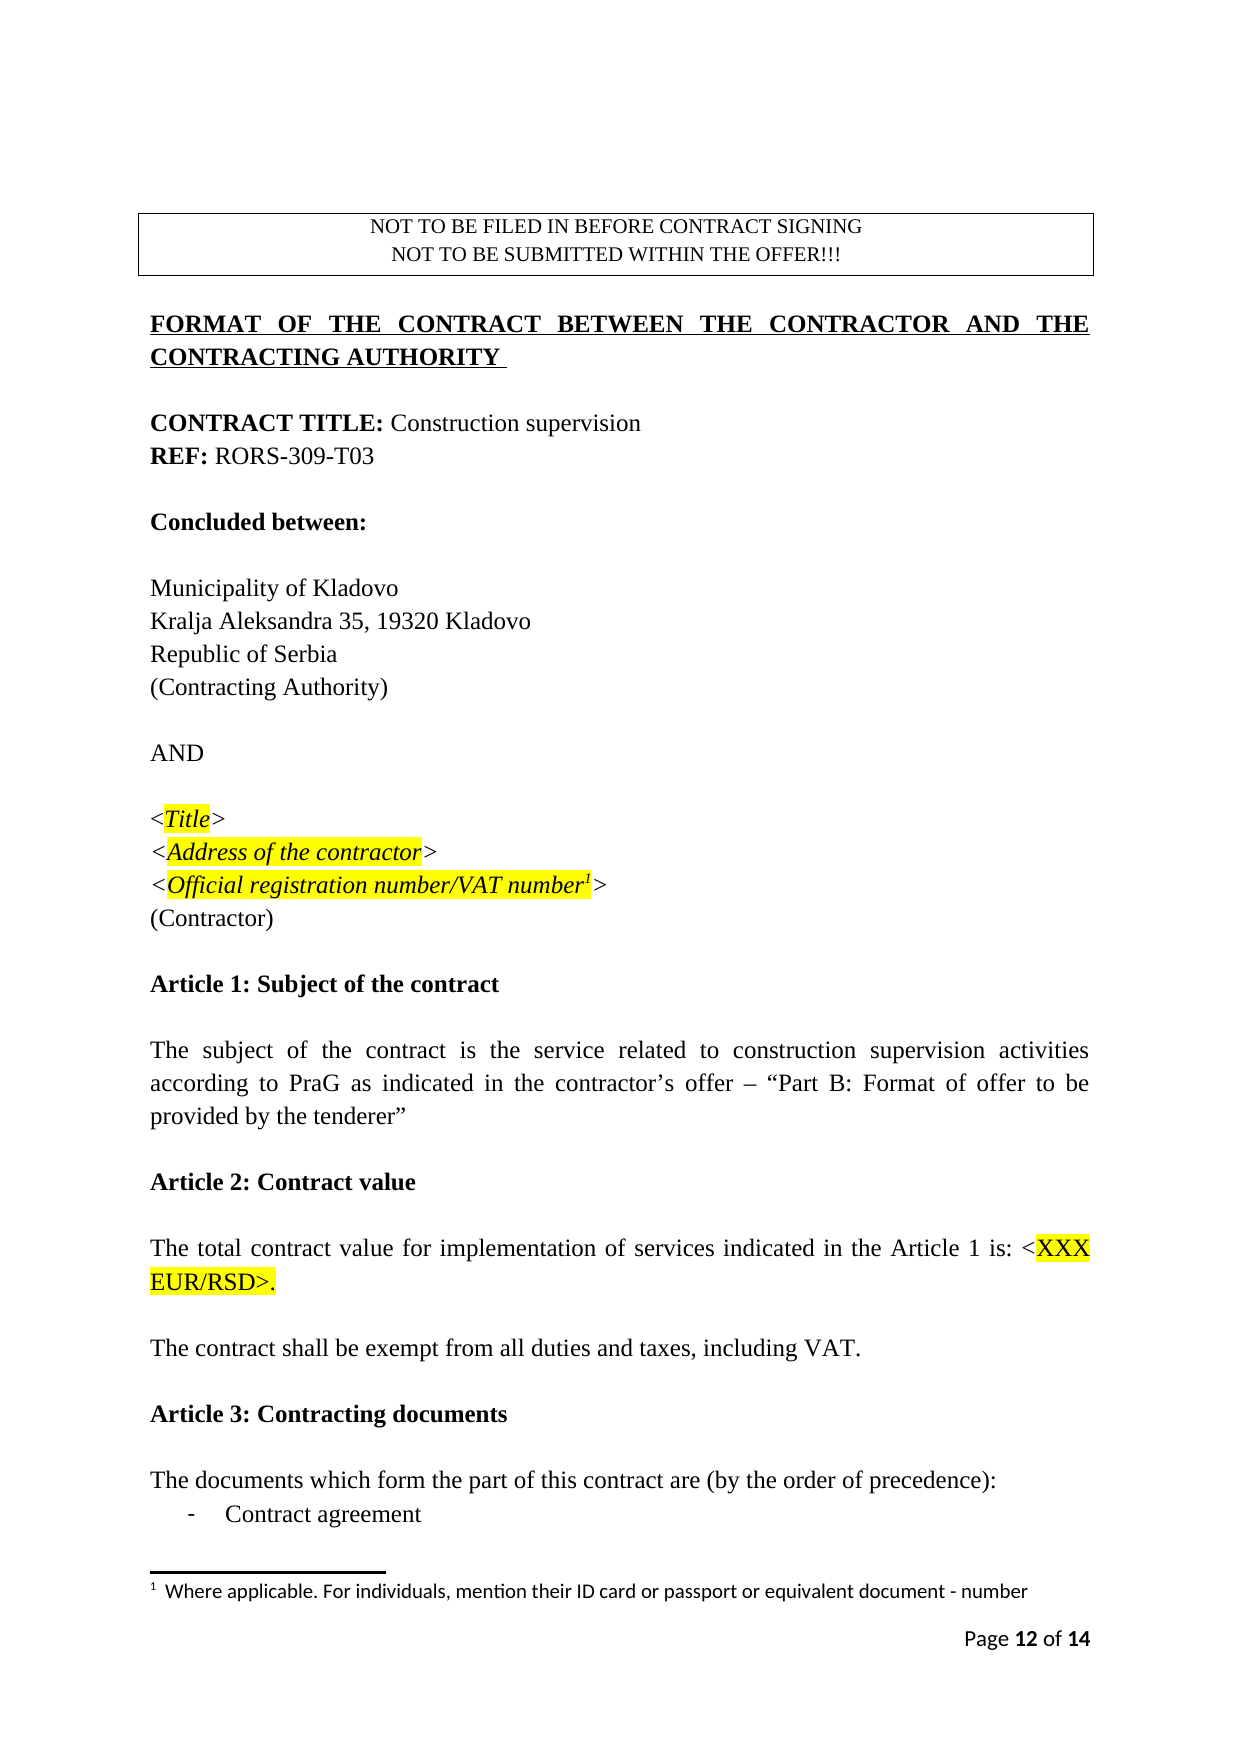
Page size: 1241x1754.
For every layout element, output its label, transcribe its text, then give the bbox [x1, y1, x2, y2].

text <Title> [210, 804, 1090, 833]
text FORMAT OF THE CONTRACT BETWEEN THE CONTRACTOR AND THE CONTRACTING AUTHORITY [150, 309, 1090, 334]
list Contract agreement [187, 1498, 1090, 1528]
text REF: RORS-309-T03 [150, 441, 1090, 470]
text Article 3: Contracting documents [150, 1399, 1090, 1427]
text Republic of Serbia [150, 639, 1090, 668]
table_header NOT TO BE FILED IN BEFORE CONTRACT SIGNING NOT TO BE SUBMITTED WITHIN THE OFFER!!! [139, 214, 1093, 275]
text Article 1: Subject of the contract [150, 969, 1090, 998]
text Concluded between: [150, 507, 1090, 536]
text Municipality of Kladovo [150, 573, 1090, 602]
text Article 2: Contract value [150, 1167, 1090, 1196]
text CONTRACT TITLE: Construction supervision [150, 408, 1090, 437]
text AND [150, 738, 1090, 767]
text The subject of the contract is the service related to construction supervision activities according to PraG as indicated in the contractor’s offer – “Part B: Format of offer to be provided by the tenderer” [150, 1035, 1090, 1130]
text Kralja Aleksandra 35, 19320 Kladovo [150, 606, 1090, 635]
text The documents which form the part of this contract are (by the order of precedence): [150, 1465, 1090, 1493]
text <Address of the contractor> [422, 837, 1090, 866]
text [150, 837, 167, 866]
text <Official registration number/VAT number> [591, 870, 1090, 899]
text The contract shall be exempt from all duties and taxes, including VAT. [150, 1333, 1090, 1361]
text (Contracting Authority) [150, 672, 1090, 701]
text The total contract value for implementation of services indicated in the Article 1 is: <XXX EUR/RSD>. [150, 1233, 1090, 1295]
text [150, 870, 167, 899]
text FORMAT OF THE CONTRACT BETWEEN THE CONTRACTOR AND THE CONTRACTING AUTHORITY [150, 335, 1090, 371]
text (Contractor) [150, 903, 1090, 932]
